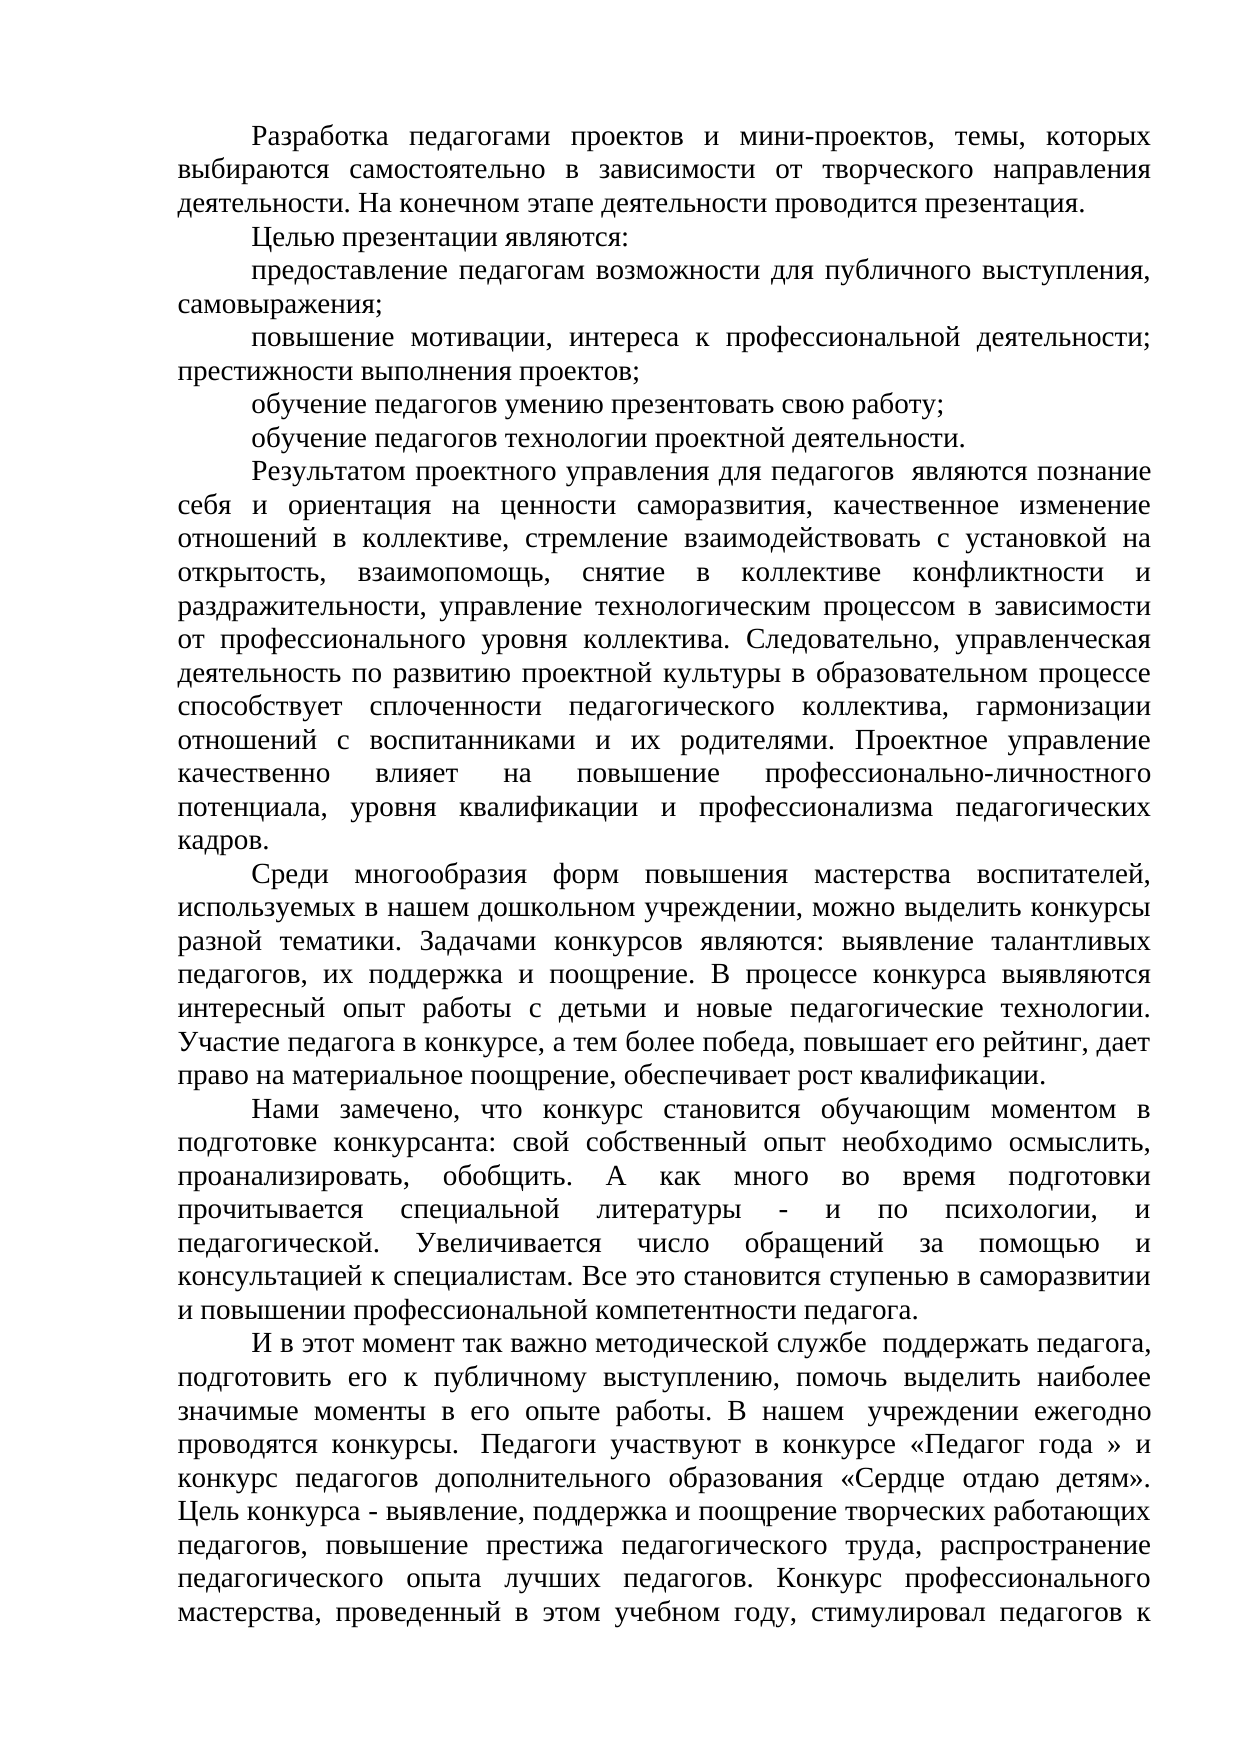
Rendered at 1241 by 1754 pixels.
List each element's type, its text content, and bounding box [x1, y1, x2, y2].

text Целью презентации являются: [177, 219, 1152, 252]
text Среди многообразия форм повышения мастерства воспитателей, используемых в нашем дошкольном учреждении, можно выделить конкурсы разной тематики. Задачами конкурсов являются: выявление талантливых педагогов, их поддержка и поощрение. В процессе конкурса выявляются интересный опыт работы с детьми и новые педагогические технологии. Участие педагога в конкурсе, а тем более победа, повышает его рейтинг, дает право на материальное поощрение, обеспечивает рост квалификации. [177, 856, 1152, 1091]
text Нами замечено, что конкурс становится обучающим моментом в подготовке конкурсанта: свой собственный опыт необходимо осмыслить, проанализировать, обобщить. А как много во время подготовки прочитывается специальной литературы - и по психологии, и педагогической. Увеличивается число обращений за помощью и консультацией к специалистам. Все это становится ступенью в саморазвитии и повышении профессиональной компетентности педагога. [177, 1091, 1152, 1326]
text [177, 1326, 1152, 1627]
text Разработка педагогами проектов и мини-проектов, темы, которых выбираются самостоятельно в зависимости от творческого направления деятельности. На конечном этапе деятельности проводится презентация. [177, 118, 1152, 219]
text Результатом проектного управления для педагогов являются познание себя и ориентация на ценности саморазвития, качественное изменение отношений в коллективе, стремление взаимодействовать с установкой на открытость, взаимопомощь, снятие в коллективе конфликтности и раздражительности, управление технологическим процессом в зависимости от профессионального уровня коллектива. Следовательно, управленческая деятельность по развитию проектной культуры в образовательном процессе способствует сплоченности педагогического коллектива, гармонизации отношений с воспитанниками и их родителями. Проектное управление качественно влияет на повышение профессионально-личностного потенциала, уровня квалификации и профессионализма педагогических кадров. [177, 453, 1152, 856]
text обучение педагогов технологии проектной деятельности. [177, 420, 1152, 453]
text предоставление педагогам возможности для публичного выступления, самовыражения; [177, 252, 1152, 319]
text обучение педагогов умению презентовать свою работу; [177, 386, 1152, 420]
text повышение мотивации, интереса к профессиональной деятельности; престижности выполнения проектов; [177, 319, 1152, 386]
